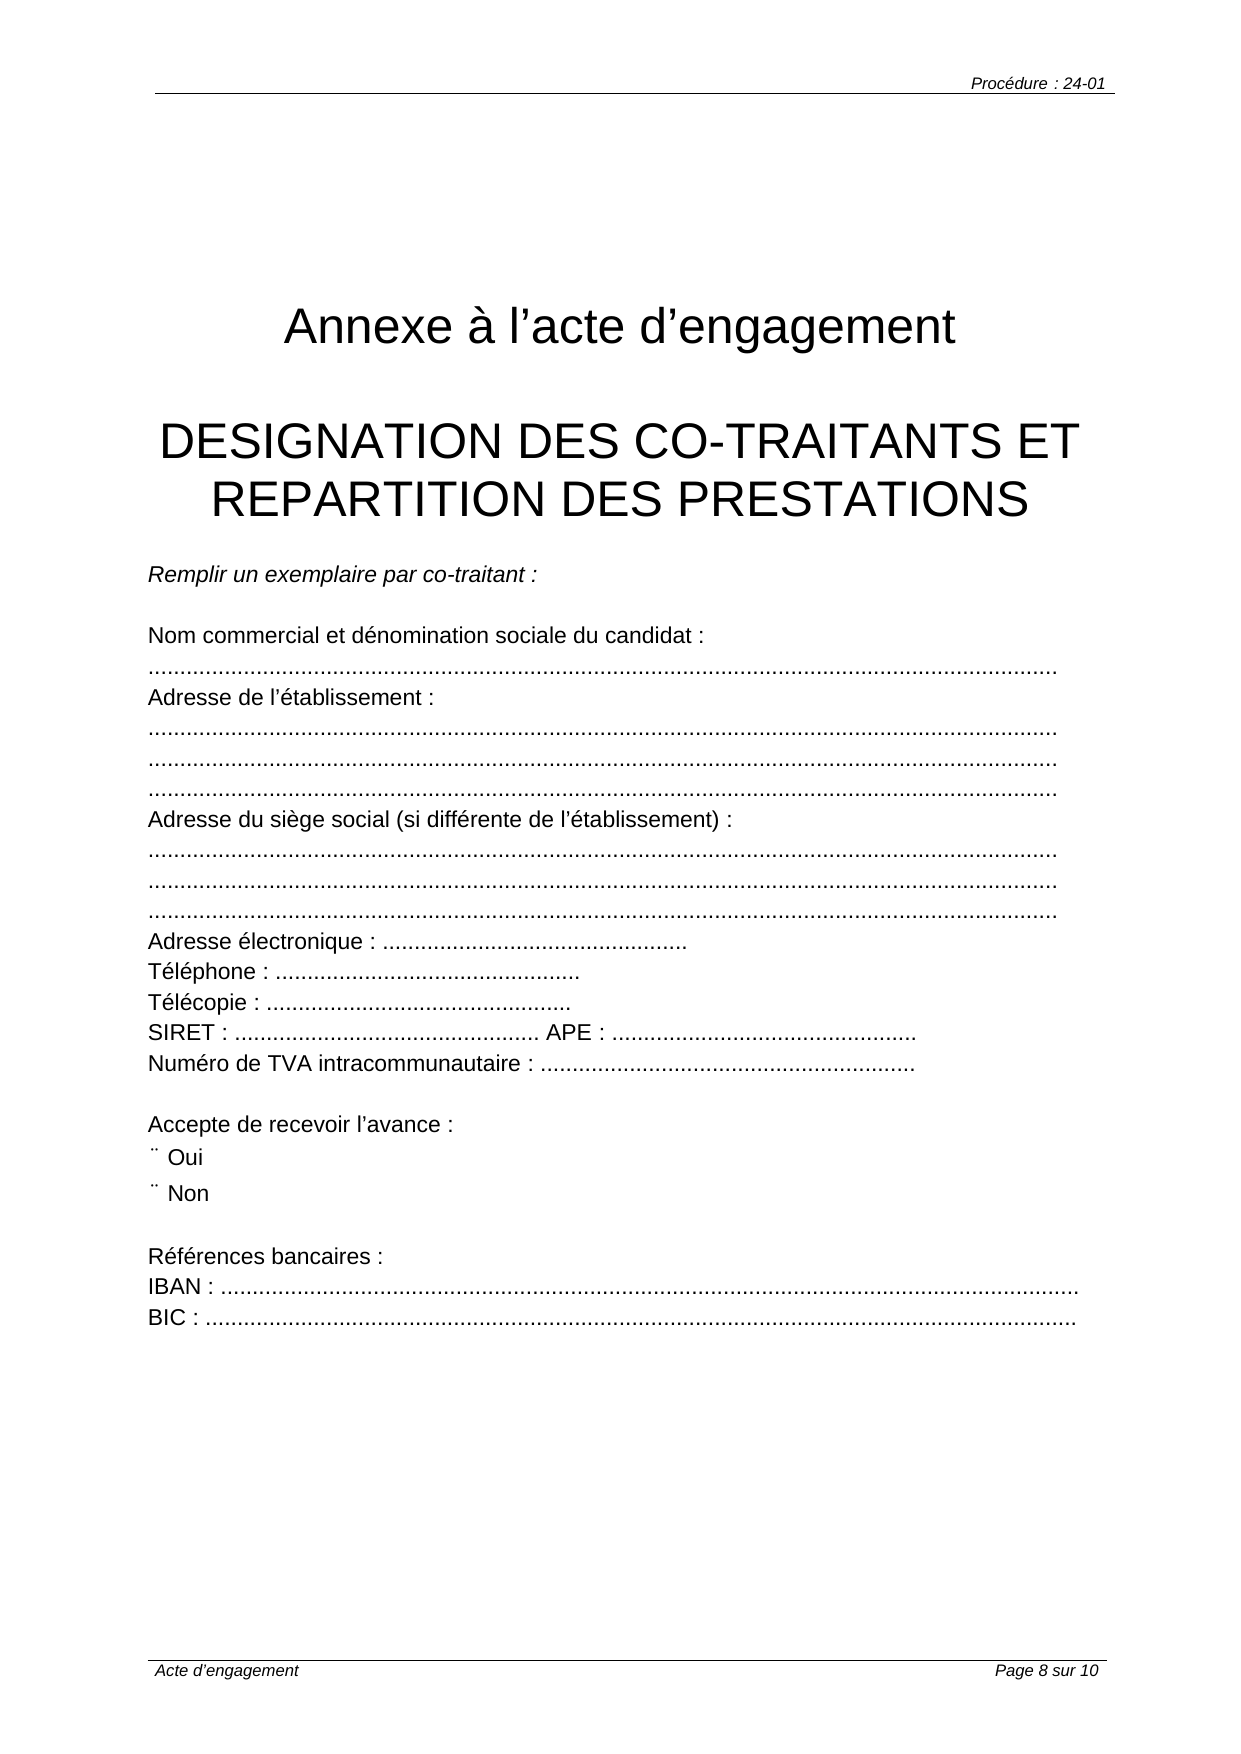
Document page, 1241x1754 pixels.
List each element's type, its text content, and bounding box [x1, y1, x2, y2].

text IBAN : ....................................................................................................................................... [148, 1273, 1093, 1299]
text ............................................................................................................................................... [148, 836, 1093, 862]
text ............................................................................................................................................... [148, 775, 1093, 801]
text ¨ Oui [148, 1141, 1093, 1172]
text Numéro de TVA intracommunautaire : ........................................................... [148, 1050, 1093, 1076]
text ............................................................................................................................................... [148, 714, 1093, 740]
text Adresse électronique : ................................................ [148, 928, 1093, 954]
text BIC : ......................................................................................................................................... [148, 1304, 1093, 1330]
text Références bancaires : [148, 1243, 1093, 1269]
text Remplir un exemplaire par co-traitant : [148, 561, 1093, 588]
text ............................................................................................................................................... [148, 897, 1093, 923]
text ............................................................................................................................................... [148, 744, 1093, 771]
text ............................................................................................................................................... [148, 867, 1093, 893]
text Accepte de recevoir l’avance : [148, 1111, 1093, 1137]
text Adresse de l’établissement : [148, 683, 1093, 710]
text ¨ Non [148, 1177, 1093, 1208]
text Adresse du siège social (si différente de l’établissement) : [148, 806, 1093, 832]
text Nom commercial et dénomination sociale du candidat : [148, 622, 1093, 649]
text Téléphone : ................................................ [148, 958, 1093, 984]
text Télécopie : ................................................ [148, 989, 1093, 1015]
text ............................................................................................................................................... [148, 653, 1093, 679]
text SIRET : ................................................ APE : ................................................ [148, 1019, 1093, 1046]
text Annexe à l’acte d’engagement [148, 297, 1093, 354]
text DESIGNATION DES CO-TRAITANTS ET REPARTITION DES PRESTATIONS [148, 412, 1093, 527]
